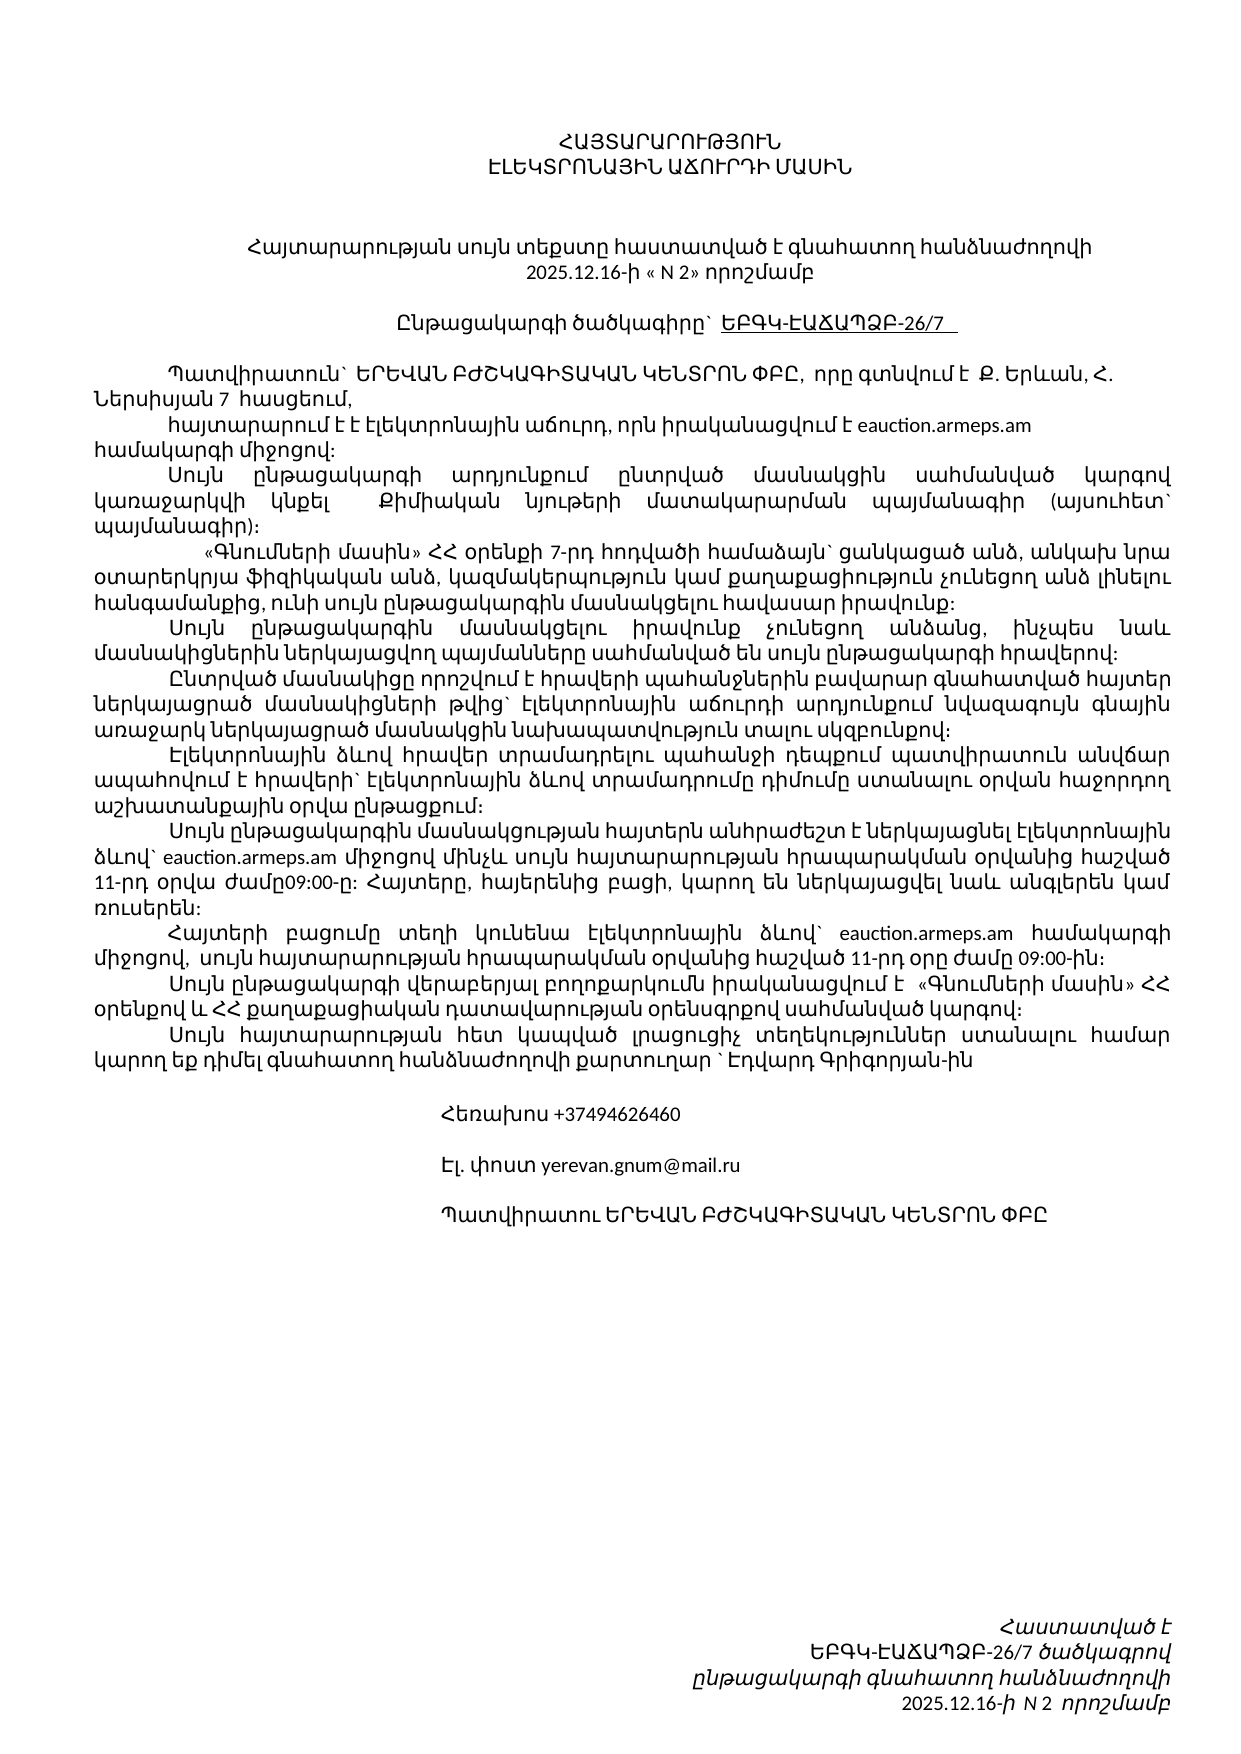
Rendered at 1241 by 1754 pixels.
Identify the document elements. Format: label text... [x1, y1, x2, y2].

text Էլեկտրոնային ձևով հրավեր տրամադրելու պահանջի դեպքում պատվիրատուն անվճար ապահովում է հրավերի` էլեկտրոնային ձևով տրամադրումը դիմումը ստանալու օրվան հաջորդող աշխատանքային օրվա ընթացքում։ [94, 742, 1171, 818]
text ընթացակարգի գնահատող հանձնաժողովի [94, 1665, 1171, 1690]
text Սույն հայտարարության հետ կապված լրացուցիչ տեղեկություններ ստանալու համար կարող եք դիմել գնահատող հանձնաժողովի քարտուղար ` Էդվարդ Գրիգորյան-ին [94, 1022, 1171, 1073]
text Սույն ընթացակարգի արդյունքում ընտրված մասնակցին սահմանված կարգով կառաջարկվի կնքել Քիմիական նյութերի մատակարարման պայմանագիր (այսուհետ` պայմանագիր)։ [94, 463, 1171, 539]
text ԷԼԵԿՏՐՈՆԱՅԻՆ ԱՃՈՒՐԴԻ ՄԱՍԻՆ [94, 154, 1171, 180]
text Ընտրված մասնակիցը որոշվում է հրավերի պահանջներին բավարար գնահատված հայտեր ներկայացրած մասնակիցների թվից` էլեկտրոնային աճուրդի արդյունքում նվազագույն գնային առաջարկ ներկայացրած մասնակցին նախապատվություն տալու սկզբունքով։ [94, 666, 1171, 742]
text Հեռախոս +37494626460 [94, 1101, 1171, 1126]
text ՀԱՅՏԱՐԱՐՈՒԹՅՈՒՆ [94, 129, 1171, 154]
text Պատվիրատուն` ԵՐԵՎԱՆ ԲԺՇԿԱԳԻՏԱԿԱՆ ԿԵՆՏՐՈՆ ՓԲԸ, որը գտնվում է Ք. Երևան, Հ. Ներսիսյան 7 հասցեում, [94, 361, 1171, 412]
text Սույն ընթացակարգին մասնակցության հայտերն անհրաժեշտ է ներկայացնել էլեկտրոնային ձևով` eauction.armeps.am միջոցով մինչև սույն հայտարարության հրապարակման օրվանից հաշված 11-րդ օրվա ժամը09:00-ը: Հայտերը, հայերենից բացի, կարող են ներկայացվել նաև անգլերեն կամ ռուսերեն: [94, 818, 1171, 920]
text Սույն ընթացակարգին մասնակցելու իրավունք չունեցող անձանց, ինչպես նաև մասնակիցներին ներկայացվող պայմանները սահմանված են սույն ընթացակարգի հրավերով: [94, 615, 1171, 666]
text «Գնումների մասին» ՀՀ օրենքի 7-րդ հոդվածի համաձայն` ցանկացած անձ, անկախ նրա օտարերկրյա ֆիզիկական անձ, կազմակերպություն կամ քաղաքացիություն չունեցող անձ լինելու հանգամանքից, ունի սույն ընթացակարգին մասնակցելու հավասար իրավունք: [94, 539, 1171, 615]
text Սույն ընթացակարգի վերաբերյալ բողոքարկումն իրականացվում է «Գնումների մասին» ՀՀ օրենքով և ՀՀ քաղաքացիական դատավարության օրենսգրքով սահմանված կարգով։ [94, 971, 1171, 1022]
text Հայտարարության սույն տեքստը հաստատված է գնահատող հանձնաժողովի [94, 234, 1171, 259]
text Ընթացակարգի ծածկագիրը` ԵԲԳԿ-ԷԱՃԱՊՁԲ-26/7 [94, 310, 1171, 336]
text Էլ. փոստ yerevan.gnum@mail.ru [94, 1152, 1171, 1177]
text Հաստատված է [94, 1614, 1171, 1639]
text Պատվիրատու ԵՐԵՎԱՆ ԲԺՇԿԱԳԻՏԱԿԱՆ ԿԵՆՏՐՈՆ ՓԲԸ [94, 1203, 1171, 1228]
text Հայտերի բացումը տեղի կունենա էլեկտրոնային ձևով` eauction.armeps.am համակարգի միջոցով, սույն հայտարարության հրապարակման օրվանից հաշված 11-րդ օրը ժամը 09:00-ին։ [94, 920, 1171, 971]
text ԵԲԳԿ-ԷԱՃԱՊՁԲ-26/7 ծածկագրով [94, 1639, 1171, 1665]
text հայտարարում է է էլեկտրոնային աճուրդ, որն իրականացվում է eauction.armeps.am համակարգի միջոցով: [94, 412, 1171, 463]
text 2025.12.16 -ի N 2 որոշմամբ [94, 1690, 1171, 1716]
text 2025.12.16 -ի « N 2» որոշմամբ [94, 259, 1171, 285]
